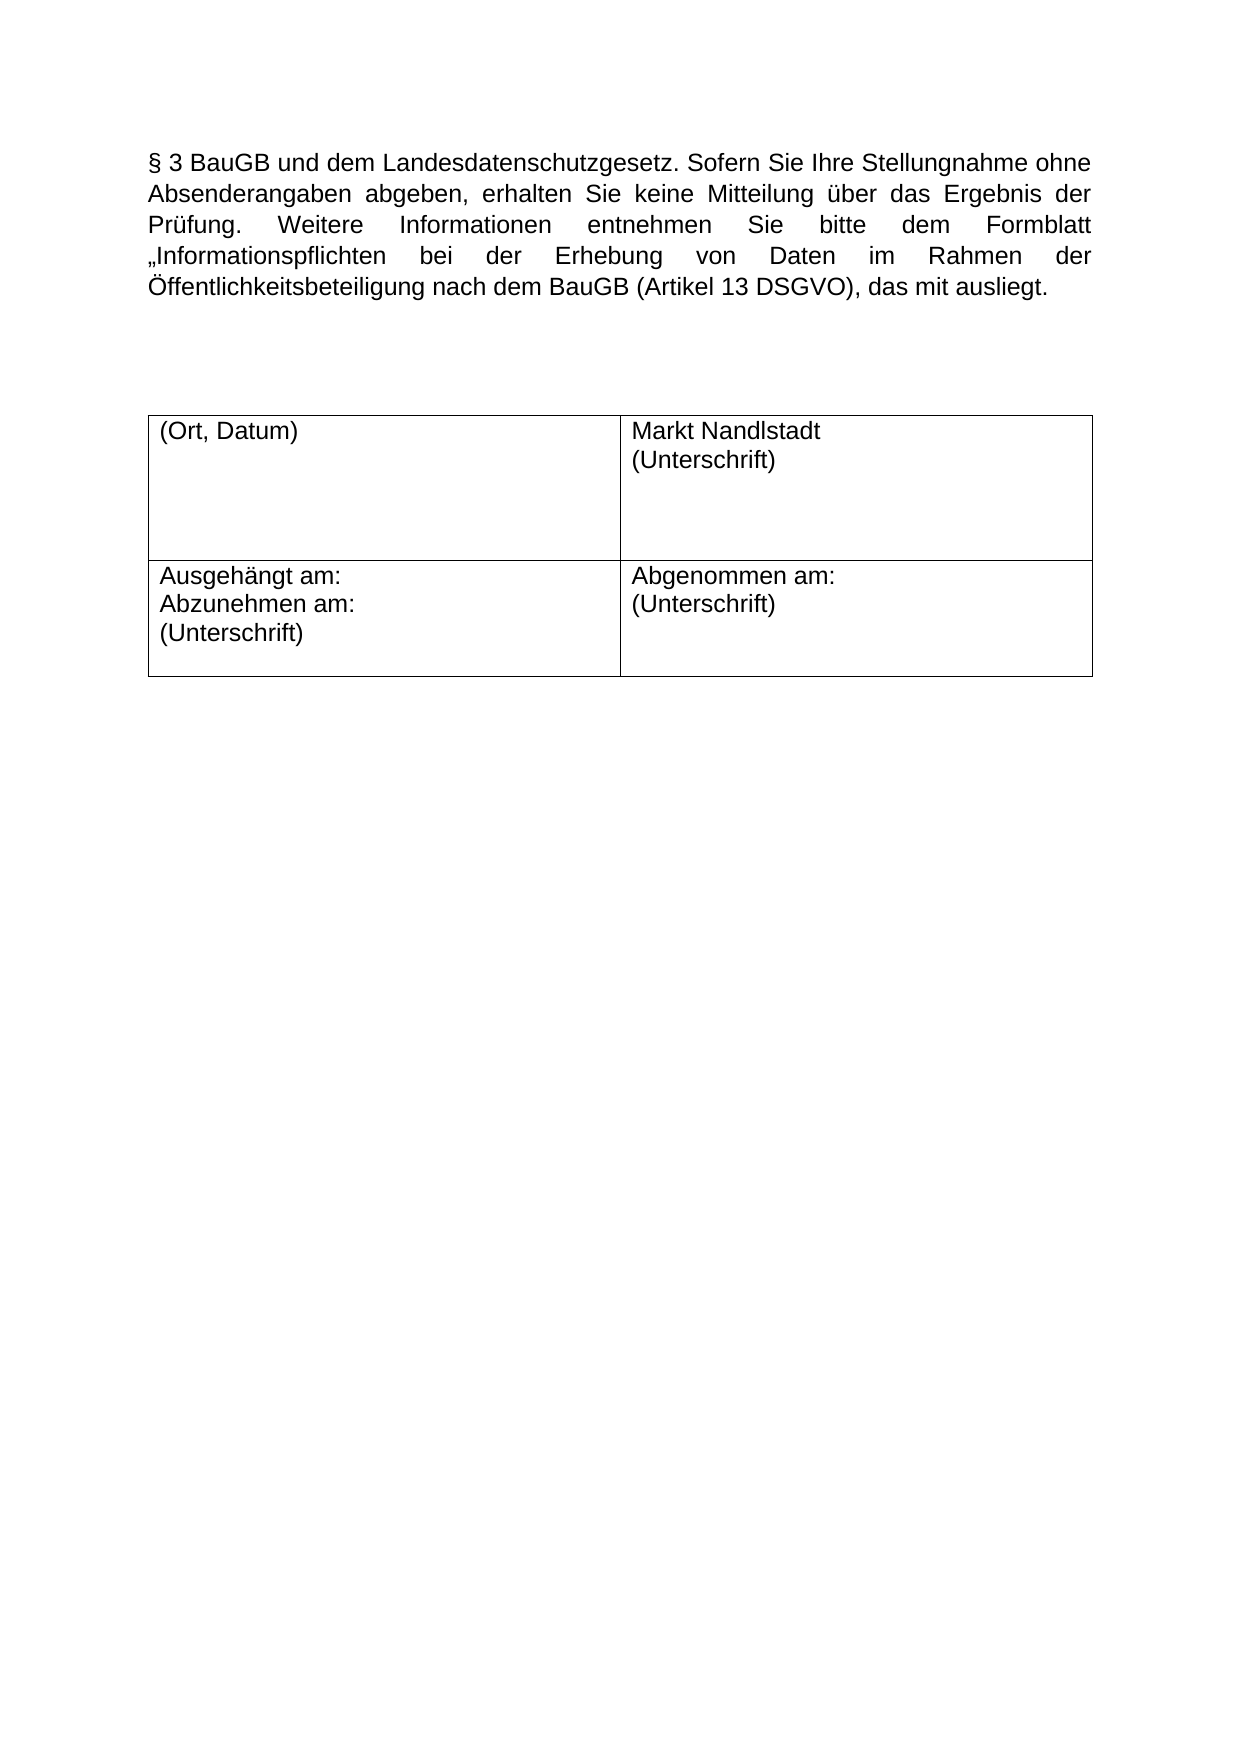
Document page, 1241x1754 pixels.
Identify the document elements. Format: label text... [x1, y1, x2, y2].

table_cell Abgenommen am: (Unterschrift) [621, 561, 1092, 676]
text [148, 148, 1093, 301]
table_header Markt Nandlstadt (Unterschrift) [621, 416, 1092, 560]
table_header (Ort, Datum) [149, 416, 620, 560]
table_cell Ausgehängt am: Abzunehmen am: (Unterschrift) [149, 561, 620, 676]
